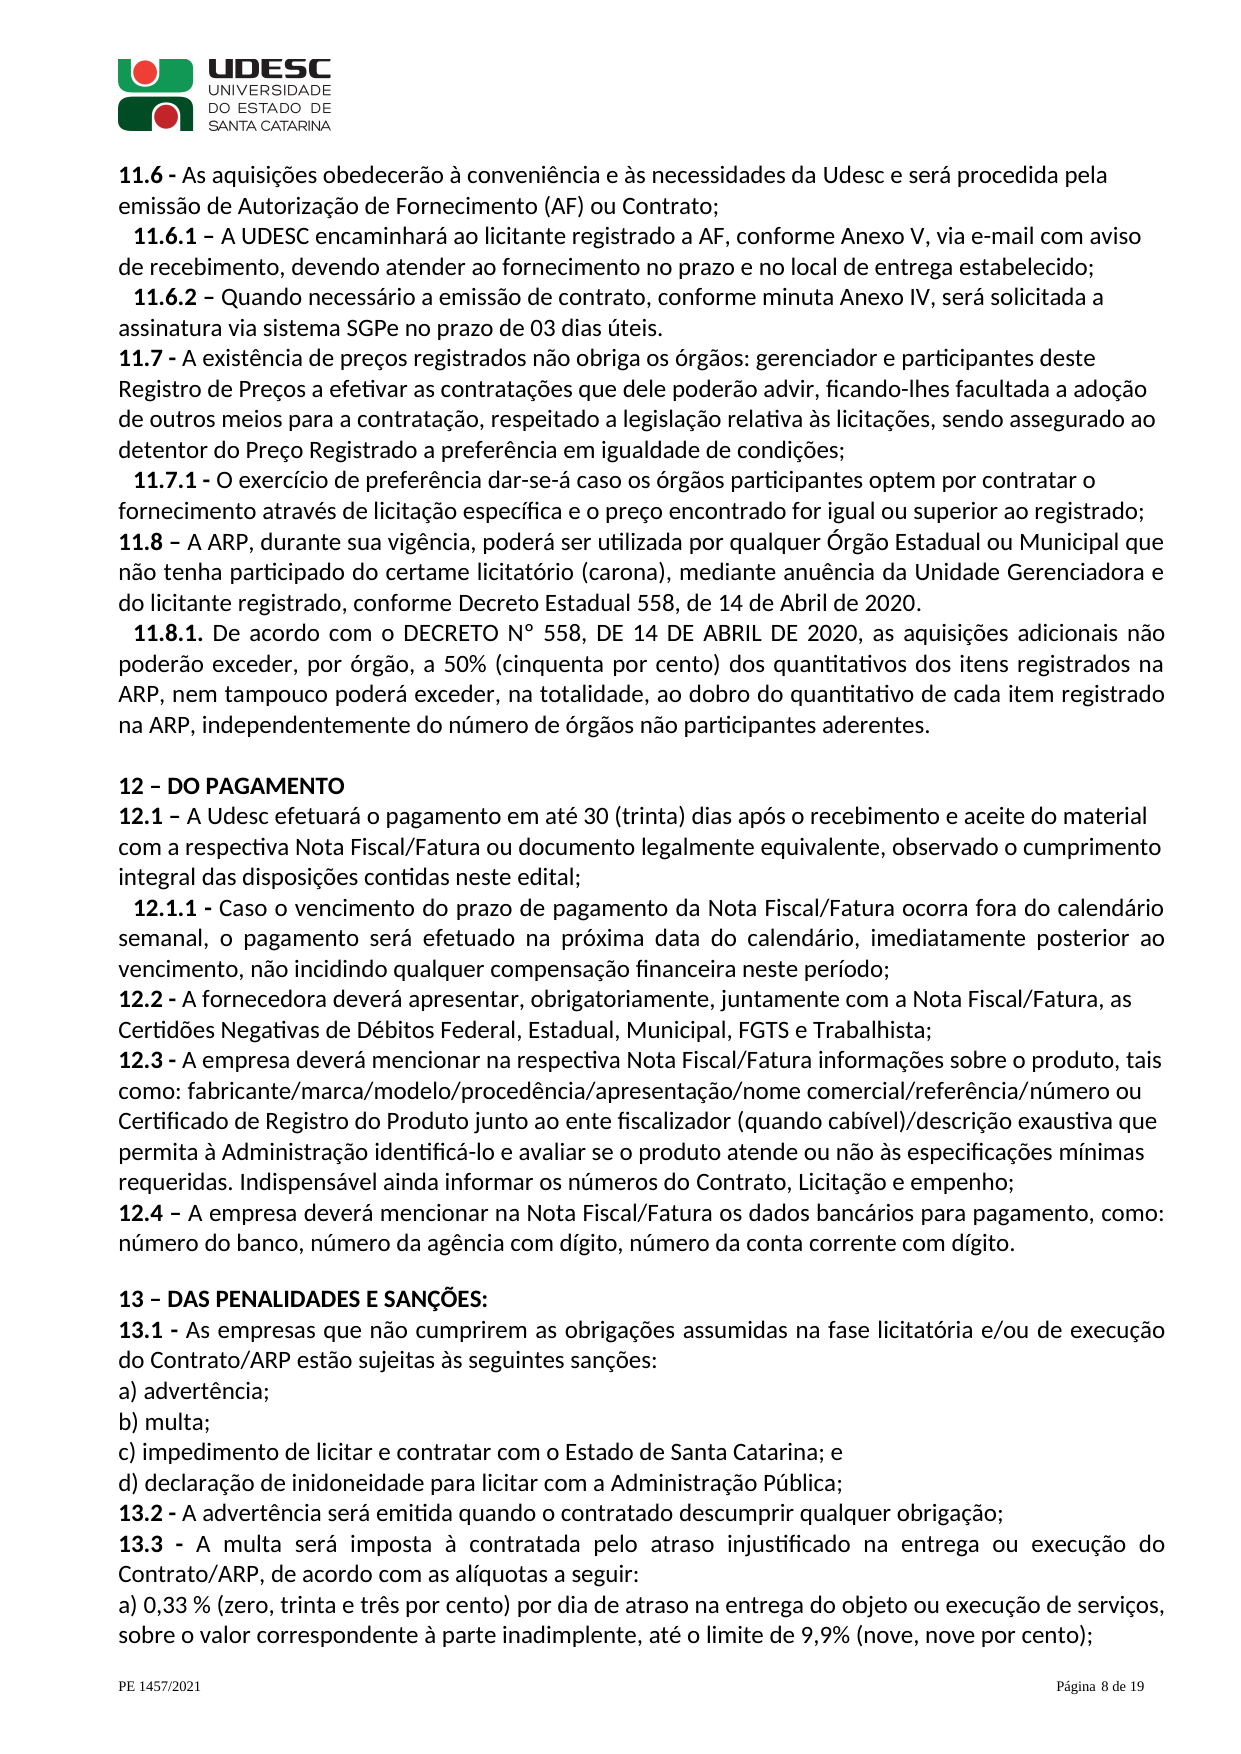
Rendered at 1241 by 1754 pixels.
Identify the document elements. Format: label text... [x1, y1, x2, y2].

text a) advertência; [118, 1375, 1166, 1406]
text 11.8 – A ARP, durante sua vigência, poderá ser utilizada por qualquer Órgão Estadual ou Municipal que não tenha participado do certame licitatório (carona), mediante anuência da Unidade Gerenciadora e do licitante registrado, conforme Decreto Estadual 558, de 14 de Abril de 2020. [118, 526, 1166, 617]
text 13.2 - A advertência será emitida quando o contratado descumprir qualquer obrigação; [118, 1497, 1166, 1528]
text d) declaração de inidoneidade para licitar com a Administração Pública; [118, 1467, 1166, 1497]
text 11.6.2 – Quando necessário a emissão de contrato, conforme minuta Anexo IV, será solicitada a assinatura via sistema SGPe no prazo de 03 dias úteis. [118, 281, 1166, 342]
text c) impedimento de licitar e contratar com o Estado de Santa Catarina; e [118, 1436, 1166, 1467]
text 12.2 - A fornecedora deverá apresentar, obrigatoriamente, juntamente com a Nota Fiscal/Fatura, as Certidões Negativas de Débitos Federal, Estadual, Municipal, FGTS e Trabalhista; [118, 983, 1166, 1044]
text 11.8.1. De acordo com o DECRETO Nº 558, DE 14 DE ABRIL DE 2020, as aquisições adicionais não poderão exceder, por órgão, a 50% (cinquenta por cento) dos quantitativos dos itens registrados na ARP, nem tampouco poderá exceder, na totalidade, ao dobro do quantitativo de cada item registrado na ARP, independentemente do número de órgãos não participantes aderentes. [118, 617, 1166, 739]
text b) multa; [118, 1406, 1166, 1436]
text 11.7 - A existência de preços registrados não obriga os órgãos: gerenciador e participantes deste Registro de Preços a efetivar as contratações que dele poderão advir, ficando-lhes facultada a adoção de outros meios para a contratação, respeitado a legislação relativa às licitações, sendo assegurado ao detentor do Preço Registrado a preferência em igualdade de condições; [118, 342, 1166, 464]
text 11.6 - As aquisições obedecerão à conveniência e às necessidades da Udesc e será procedida pela emissão de Autorização de Fornecimento (AF) ou Contrato; [118, 159, 1166, 220]
picture [118, 59, 331, 131]
text 12.4 – A empresa deverá mencionar na Nota Fiscal/Fatura os dados bancários para pagamento, como: número do banco, número da agência com dígito, número da conta corrente com dígito. [118, 1197, 1166, 1258]
text 13 – DAS PENALIDADES E SANÇÕES: [118, 1283, 1166, 1314]
text 12.3 - A empresa deverá mencionar na respectiva Nota Fiscal/Fatura informações sobre o produto, tais como: fabricante/marca/modelo/procedência/apresentação/nome comercial/referência/número ou Certificado de Registro do Produto junto ao ente fiscalizador (quando cabível)/descrição exaustiva que permita à Administração identificá-lo e avaliar se o produto atende ou não às especificações mínimas requeridas. Indispensável ainda informar os números do Contrato, Licitação e empenho; [118, 1044, 1166, 1197]
text 12.1 – A Udesc efetuará o pagamento em até 30 (trinta) dias após o recebimento e aceite do material com a respectiva Nota Fiscal/Fatura ou documento legalmente equivalente, observado o cumprimento integral das disposições contidas neste edital; [118, 800, 1166, 892]
text 11.6.1 – A UDESC encaminhará ao licitante registrado a AF, conforme Anexo V, via e-mail com aviso de recebimento, devendo atender ao fornecimento no prazo e no local de entrega estabelecido; [118, 220, 1166, 281]
text 11.7.1 - O exercício de preferência dar-se-á caso os órgãos participantes optem por contratar o fornecimento através de licitação específica e o preço encontrado for igual ou superior ao registrado; [118, 464, 1166, 526]
text 13.3 - A multa será imposta à contratada pelo atraso injustificado na entrega ou execução do Contrato/ARP, de acordo com as alíquotas a seguir: [118, 1528, 1166, 1589]
text 12 – DO PAGAMENTO [118, 770, 1166, 800]
text 13.1 - As empresas que não cumprirem as obrigações assumidas na fase licitatória e/ou de execução do Contrato/ARP estão sujeitas às seguintes sanções: [118, 1314, 1166, 1375]
text a) 0,33 % (zero, trinta e três por cento) por dia de atraso na entrega do objeto ou execução de serviços, sobre o valor correspondente à parte inadimplente, até o limite de 9,9% (nove, nove por cento); [118, 1589, 1166, 1650]
text 12.1.1 - Caso o vencimento do prazo de pagamento da Nota Fiscal/Fatura ocorra fora do calendário semanal, o pagamento será efetuado na próxima data do calendário, imediatamente posterior ao vencimento, não incidindo qualquer compensação financeira neste período; [118, 892, 1166, 983]
